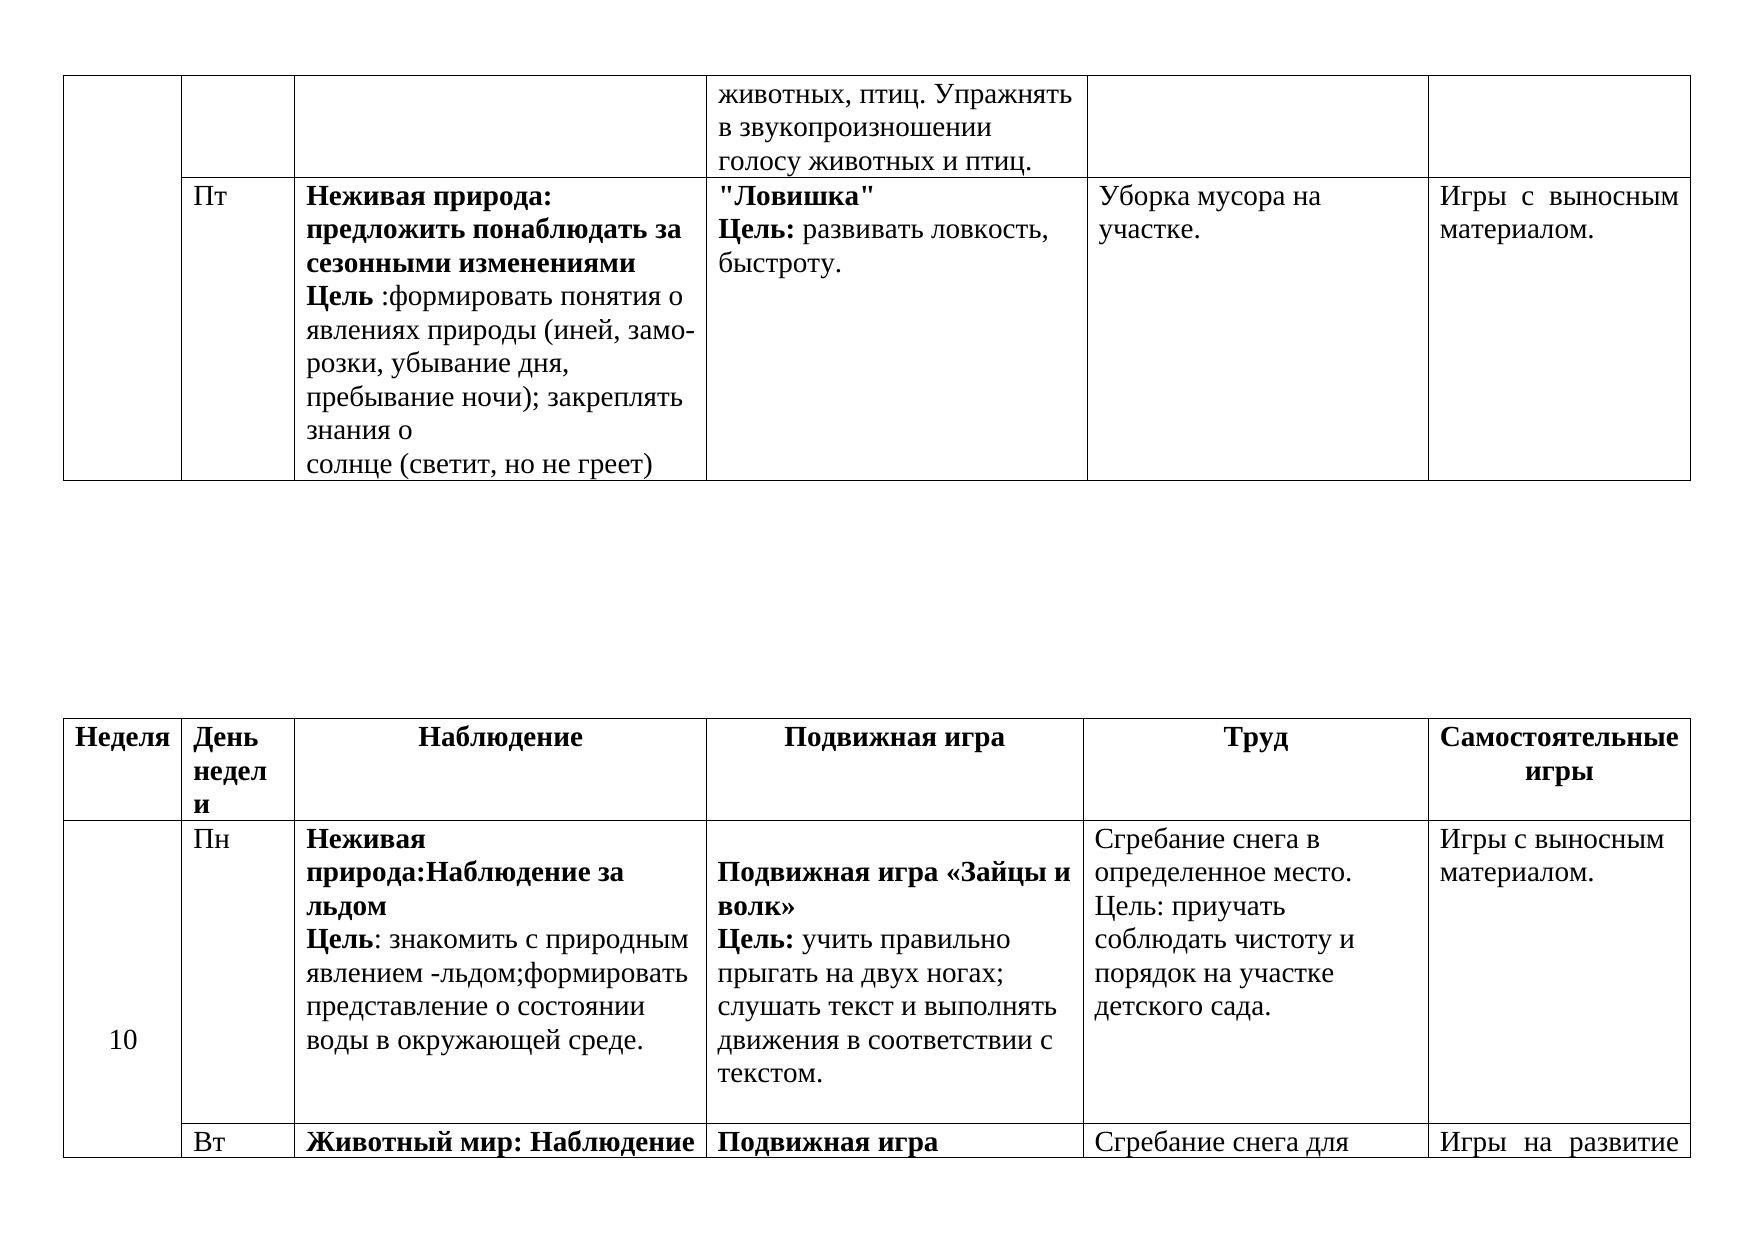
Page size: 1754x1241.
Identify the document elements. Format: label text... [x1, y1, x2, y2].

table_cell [707, 76, 1087, 177]
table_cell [295, 76, 706, 177]
table_cell Вт [182, 1124, 294, 1157]
table_header День недели [182, 719, 294, 820]
table_cell Пн [182, 821, 294, 1123]
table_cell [1088, 76, 1428, 177]
table_cell Пт [182, 178, 294, 479]
table_cell "Ловишка" Цель: развивать ловкость, быстроту. [707, 178, 1087, 479]
table_cell Уборка мусора на участке. [1088, 178, 1428, 479]
table_header Наблюдение [295, 719, 706, 820]
table_cell Чт [182, 76, 294, 177]
table_cell Неживая природа: предложить понаблюдать за сезонными изменениями Цель :формировать понятия о явлениях природы (иней, замо- розки, убывание дня, пребывание ночи); закреплять знания о солнце (светит, но не греет) [295, 178, 706, 479]
table_header Неделя [64, 719, 181, 820]
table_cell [1429, 76, 1690, 177]
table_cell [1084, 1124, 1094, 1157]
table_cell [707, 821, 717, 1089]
table_header Подвижная игра [707, 719, 1083, 820]
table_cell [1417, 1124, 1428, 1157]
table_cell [1429, 1124, 1690, 1157]
table_cell Неживая природа:Наблюдение за льдом Цель: знакомить с природным явлением -льдом;формировать представление о состоянии воды в окружающей среде. [295, 821, 706, 1123]
table_cell Игры с выносным материалом. [1429, 178, 1690, 479]
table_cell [707, 1124, 1083, 1157]
table_header Труд [1084, 719, 1428, 820]
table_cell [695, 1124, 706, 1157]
table_header Самостоятельные игры [1429, 719, 1690, 820]
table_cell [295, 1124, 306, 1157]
table_cell Сгребание снега в определенное место. Цель: приучать соблюдать чистоту и порядок на участке детского сада. [1084, 821, 1428, 1123]
table_cell 10 [64, 821, 181, 1157]
table_cell Игры с выносным материалом. [1429, 821, 1690, 1123]
